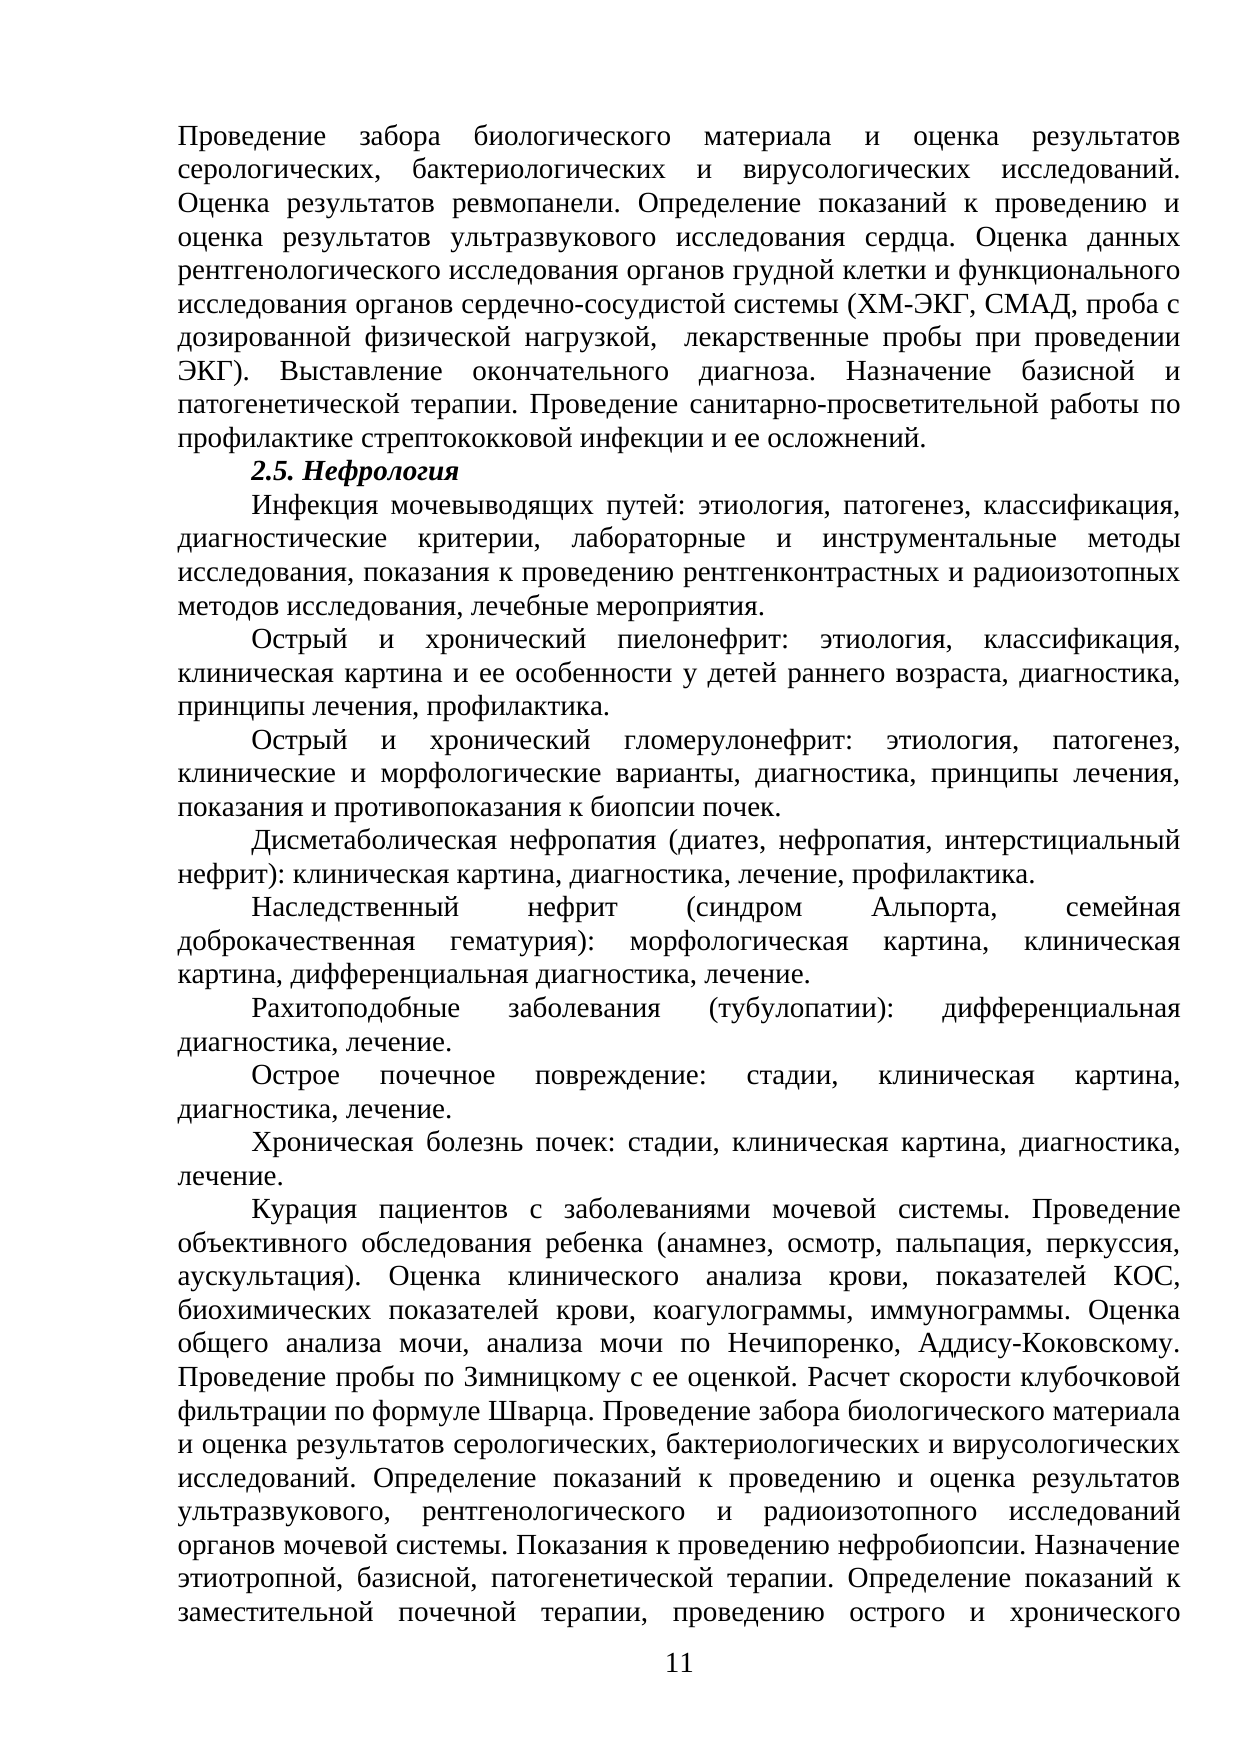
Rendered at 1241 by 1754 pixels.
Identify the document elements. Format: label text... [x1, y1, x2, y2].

text Рахитоподобные заболевания (тубулопатии): дифференциальная диагностика, лечение. [177, 990, 1181, 1057]
text Хроническая болезнь почек: стадии, клиническая картина, диагностика, лечение. [177, 1124, 1181, 1191]
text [177, 118, 1181, 453]
text Острое почечное повреждение: стадии, клиническая картина, диагностика, лечение. [177, 1057, 1181, 1124]
text 2.5. Нефрология [177, 453, 1181, 487]
text Острый и хронический пиелонефрит: этиология, классификация, клиническая картина и ее особенности у детей раннего возраста, диагностика, принципы лечения, профилактика. [177, 621, 1181, 722]
text Инфекция мочевыводящих путей: этиология, патогенез, классификация, диагностические критерии, лабораторные и инструментальные методы исследования, показания к проведению рентгенконтрастных и радиоизотопных методов исследования, лечебные мероприятия. [177, 487, 1181, 621]
text Наследственный нефрит (синдром Альпорта, семейная доброкачественная гематурия): морфологическая картина, клиническая картина, дифференциальная диагностика, лечение. [177, 889, 1181, 990]
text Дисметаболическая нефропатия (диатез, нефропатия, интерстициальный нефрит): клиническая картина, диагностика, лечение, профилактика. [177, 822, 1181, 889]
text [177, 1191, 1181, 1627]
text Острый и хронический гломерулонефрит: этиология, патогенез, клинические и морфологические варианты, диагностика, принципы лечения, показания и противопоказания к биопсии почек. [177, 722, 1181, 822]
